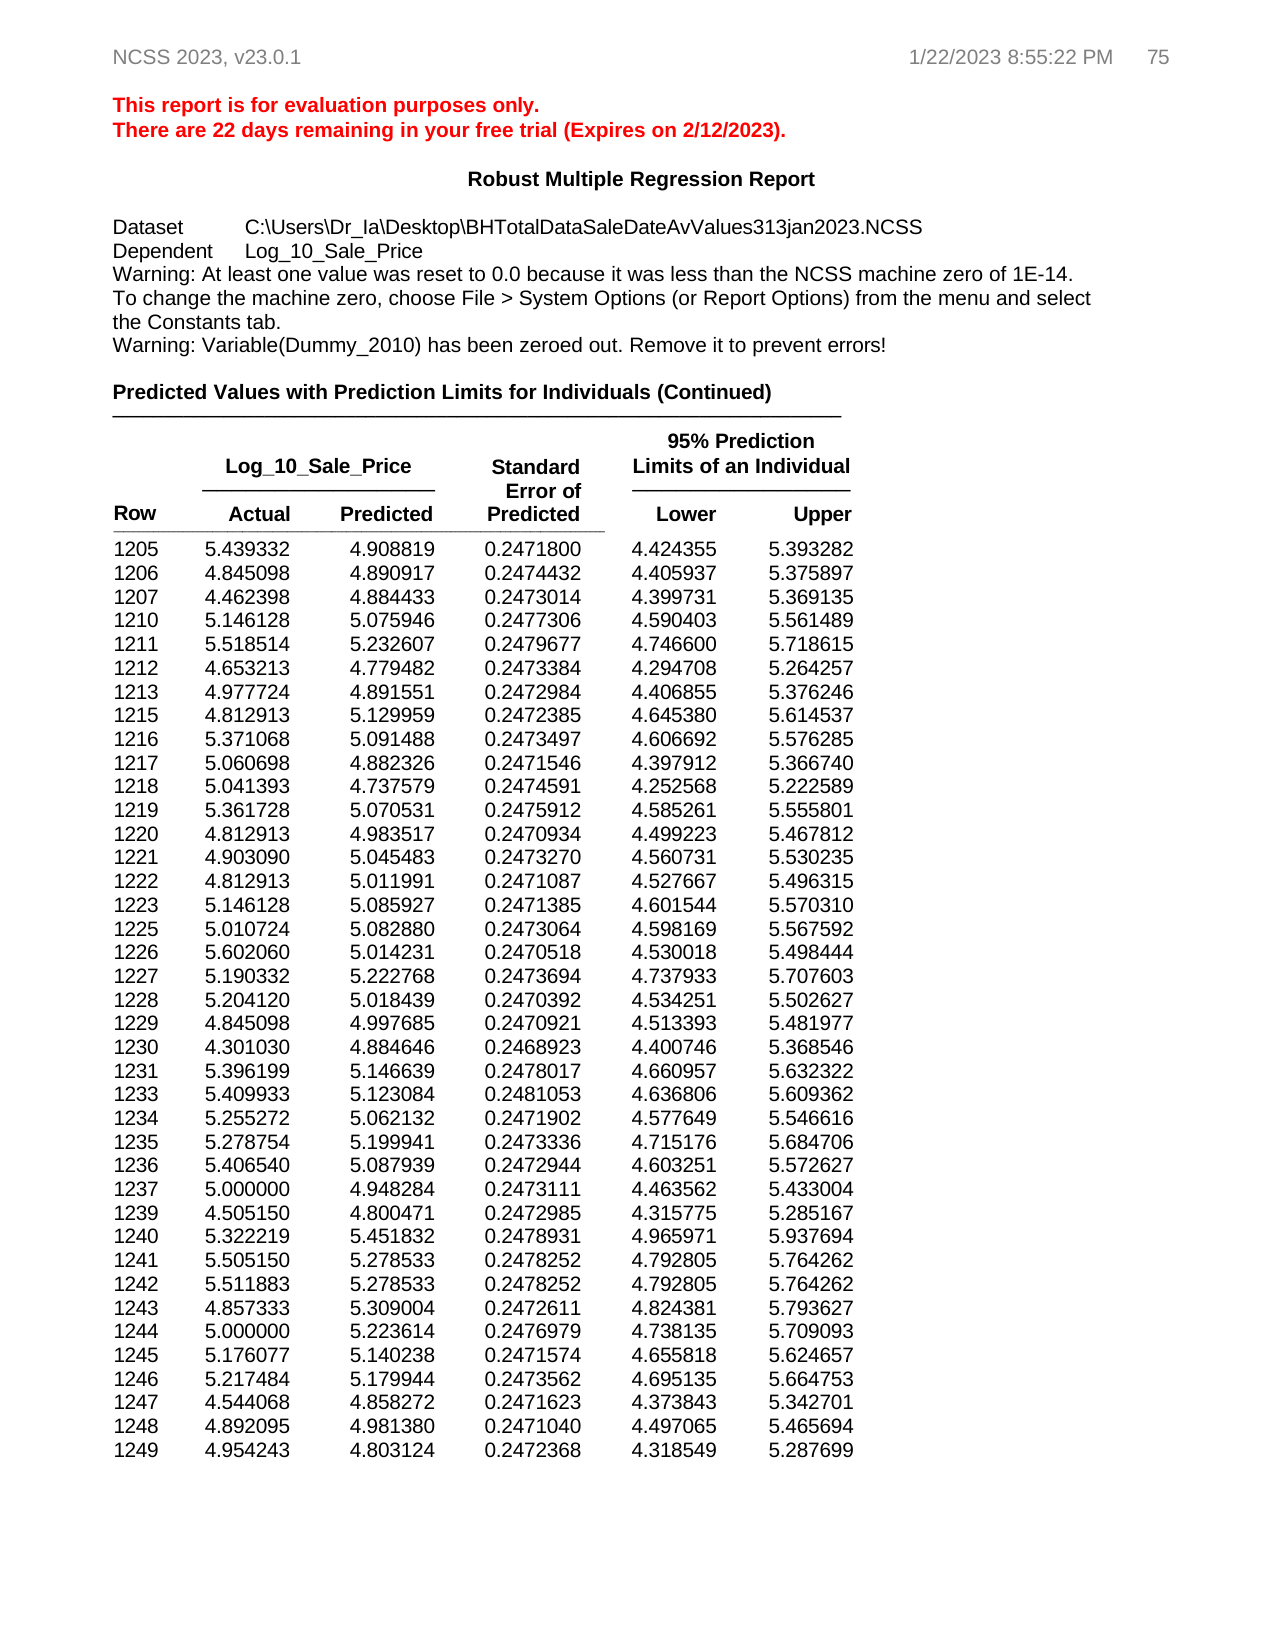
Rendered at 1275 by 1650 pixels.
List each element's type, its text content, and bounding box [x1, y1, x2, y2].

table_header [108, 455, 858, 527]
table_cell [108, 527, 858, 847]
text ──────────────────────────────────────────────────────────────────────── [112, 404, 1181, 428]
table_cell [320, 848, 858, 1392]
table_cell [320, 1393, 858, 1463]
text Predicted Values with Prediction Limits for Individuals (Continued) [112, 381, 1181, 404]
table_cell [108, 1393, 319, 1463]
text 95% Prediction [667, 429, 1181, 453]
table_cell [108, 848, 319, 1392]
